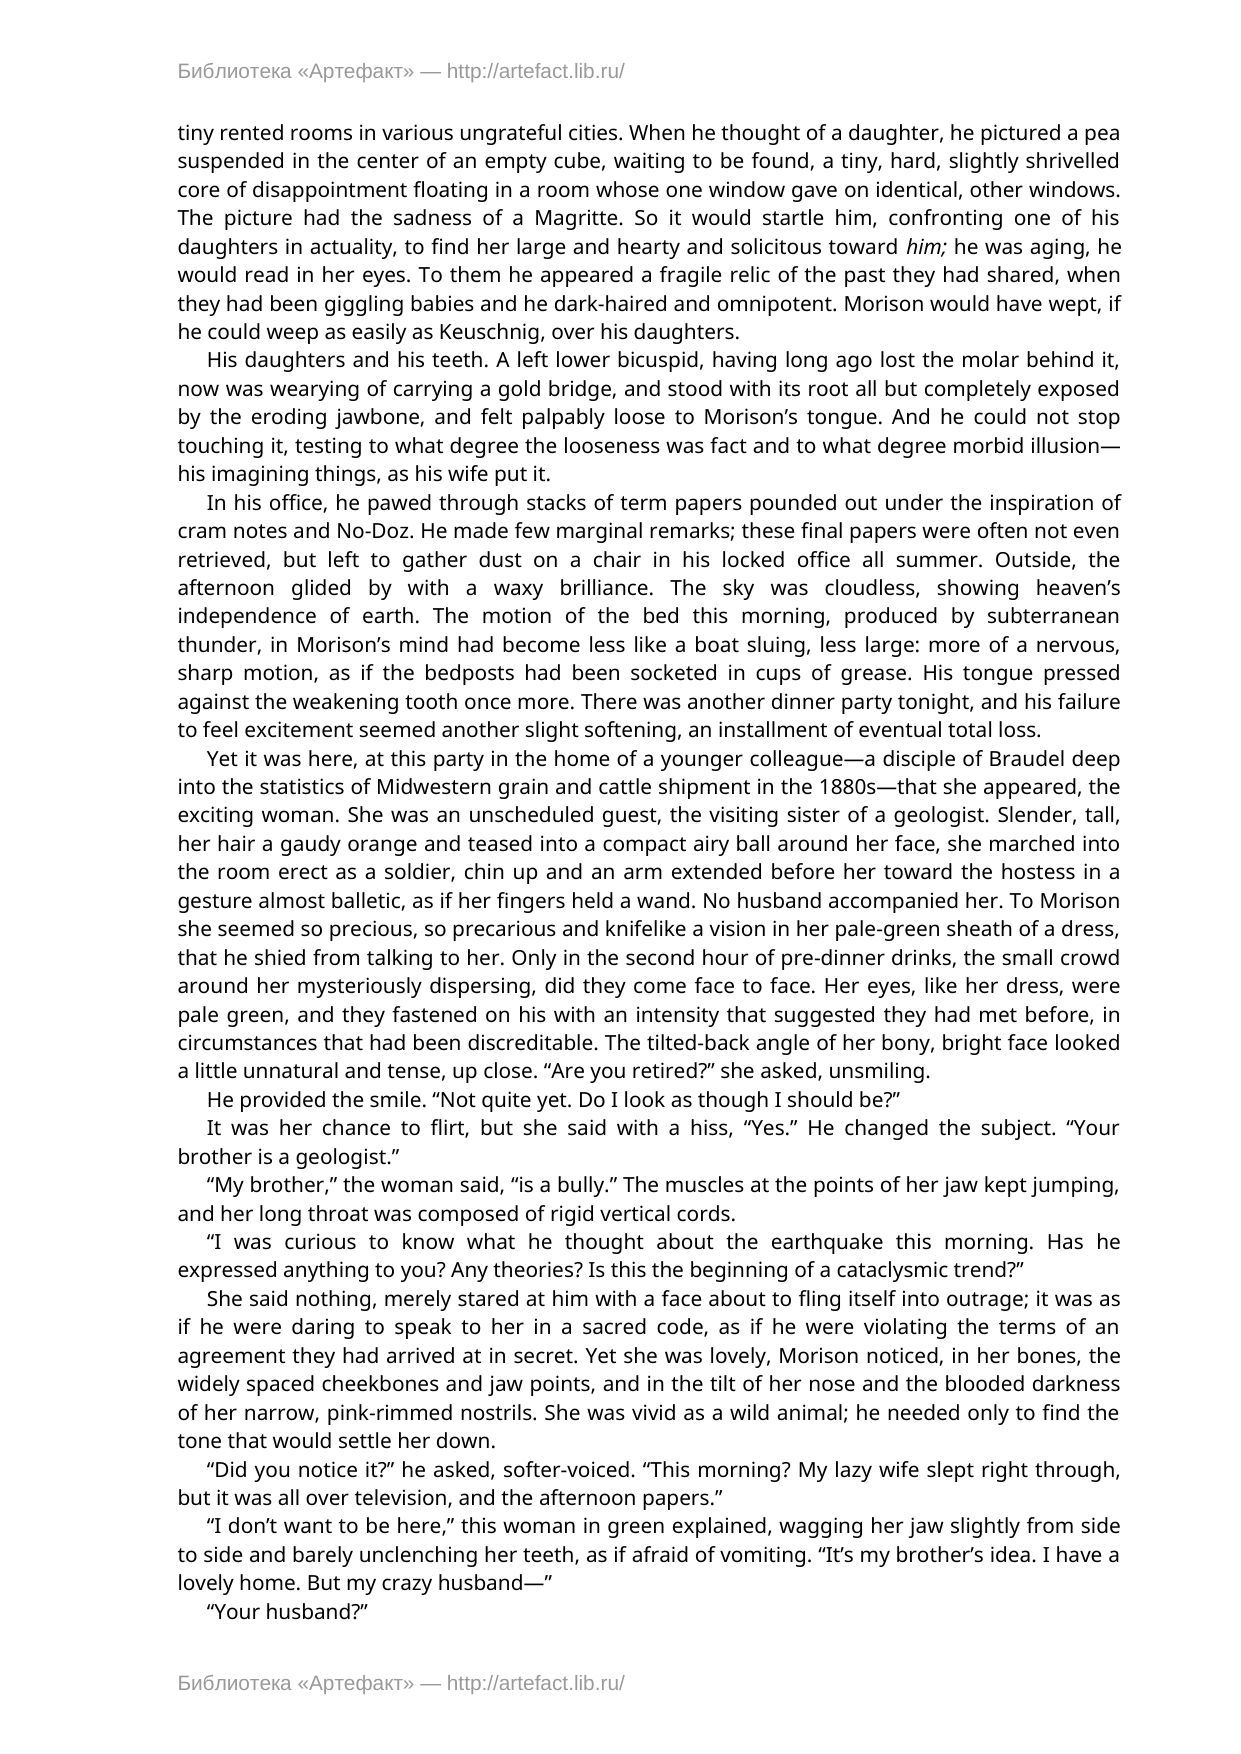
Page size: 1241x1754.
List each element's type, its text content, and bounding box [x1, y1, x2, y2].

text “My brother,” the woman said, “is a bully.” The muscles at the points of her jaw kept jumping, and her long throat was composed of rigid vertical cords. [177, 1170, 1122, 1227]
text His daughters and his teeth. A left lower bicuspid, having long ago lost the molar behind it, now was wearying of carrying a gold bridge, and stood with its root all but completely exposed by the eroding jawbone, and felt palpably loose to Morison’s tongue. And he could not stop touching it, testing to what degree the looseness was fact and to what degree morbid illusion—his imagining things, as his wife put it. [177, 346, 1122, 488]
text “I was curious to know what he thought about the earthquake this morning. Has he expressed anything to you? Any theories? Is this the beginning of a cataclysmic trend?” [177, 1227, 1122, 1284]
text “Your husband?” [177, 1597, 1122, 1625]
text “I don’t want to be here,” this woman in green explained, wagging her jaw slightly from side to side and barely unclenching her teeth, as if afraid of vomiting. “It’s my brother’s idea. I have a lovely home. But my crazy husband—” [177, 1512, 1122, 1597]
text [177, 118, 1122, 346]
text “Did you notice it?” he asked, softer-voiced. “This morning? My lazy wife slept right through, but it was all over television, and the afternoon papers.” [177, 1455, 1122, 1512]
text Yet it was here, at this party in the home of a younger colleague—a disciple of Braudel deep into the statistics of Midwestern grain and cattle shipment in the 1880s—that she appeared, the exciting woman. She was an unscheduled guest, the visiting sister of a geologist. Slender, tall, her hair a gaudy orange and teased into a compact airy ball around her face, she marched into the room erect as a soldier, chin up and an arm extended before her toward the hostess in a gesture almost balletic, as if her fingers held a wand. No husband accompanied her. To Morison she seemed so precious, so precarious and knifelike a vision in her pale-green sheath of a dress, that he shied from talking to her. Only in the second hour of pre-dinner drinks, the small crowd around her mysteriously dispersing, did they come face to face. Her eyes, like her dress, were pale green, and they fastened on his with an intensity that suggested they had met before, in circumstances that had been discreditable. The tilted-back angle of her bony, bright face looked a little unnatural and tense, up close. “Are you retired?” she asked, unsmiling. [177, 744, 1122, 1085]
text It was her chance to flirt, but she said with a hiss, “Yes.” He changed the subject. “Your brother is a geologist.” [177, 1113, 1122, 1170]
text In his office, he pawed through stacks of term papers pounded out under the inspiration of cram notes and No-Doz. He made few marginal remarks; these final papers were often not even retrieved, but left to gather dust on a chair in his locked office all summer. Outside, the afternoon glided by with a waxy brilliance. The sky was cloudless, showing heaven’s independence of earth. The motion of the bed this morning, produced by subterranean thunder, in Morison’s mind had become less like a boat sluing, less large: more of a nervous, sharp motion, as if the bedposts had been socketed in cups of grease. His tongue pressed against the weakening tooth once more. There was another dinner party tonight, and his failure to feel excitement seemed another slight softening, an installment of eventual total loss. [177, 488, 1122, 744]
text He provided the smile. “Not quite yet. Do I look as though I should be?” [177, 1085, 1122, 1113]
text She said nothing, merely stared at him with a face about to fling itself into outrage; it was as if he were daring to speak to her in a sacred code, as if he were violating the terms of an agreement they had arrived at in secret. Yet she was lovely, Morison noticed, in her bones, the widely spaced cheekbones and jaw points, and in the tilt of her nose and the blooded darkness of her narrow, pink-rimmed nostrils. She was vivid as a wild animal; he needed only to find the tone that would settle her down. [177, 1284, 1122, 1455]
